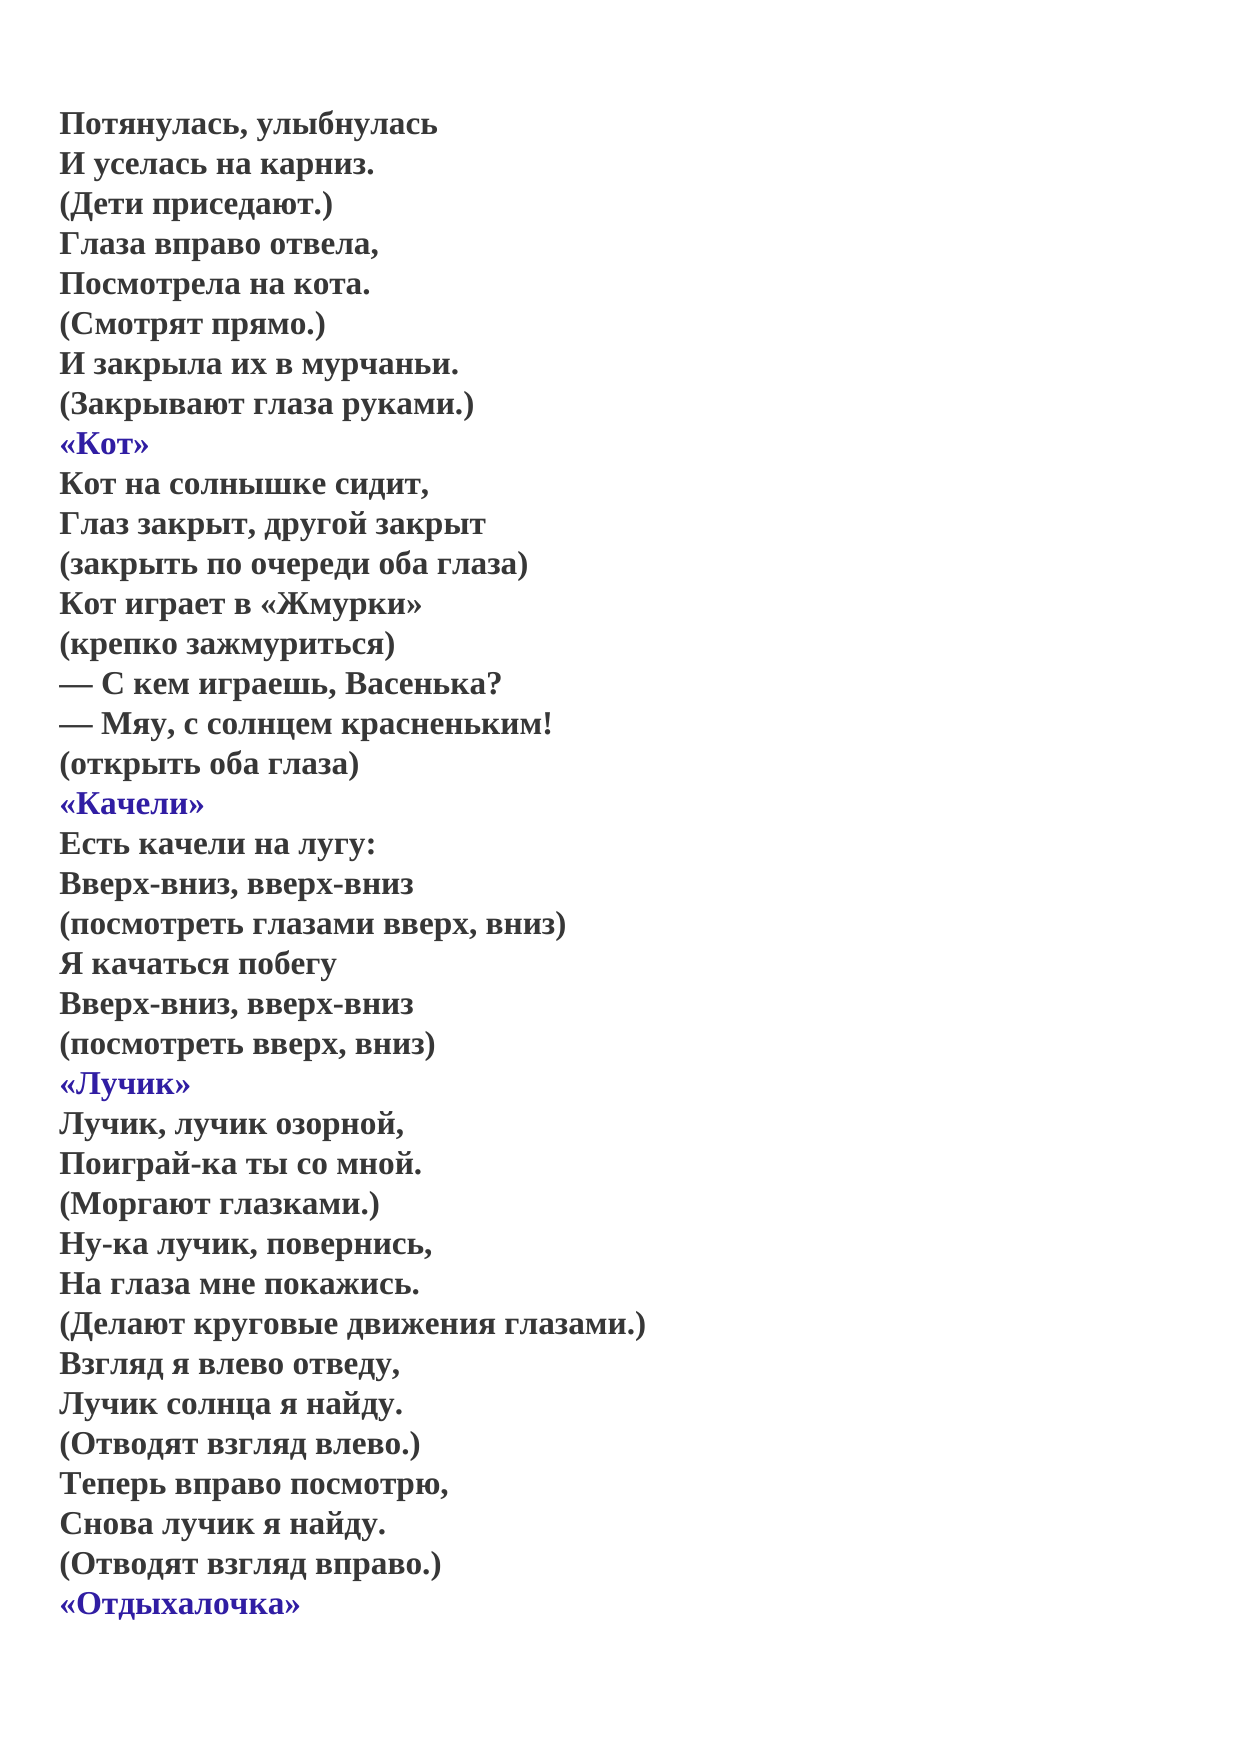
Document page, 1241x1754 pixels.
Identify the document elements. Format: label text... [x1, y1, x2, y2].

text (Отводят взгляд вправо.) [59, 1542, 1181, 1582]
text (закрыть по очереди оба глаза) [59, 542, 1181, 582]
text (Отводят взгляд влево.) [59, 1422, 1181, 1462]
text Глаз закрыт, другой закрыт [59, 502, 1181, 542]
text (Дети приседают.) [59, 182, 1181, 222]
text И закрыла их в мурчаньи. [59, 342, 1181, 382]
text Потянулась, улыбнулась [59, 102, 1181, 142]
text (Закрывают глаза руками.) [59, 382, 1181, 422]
text Поиграй-ка ты со мной. [59, 1142, 1181, 1182]
text Посмотрела на кота. [59, 262, 1181, 302]
text «Лучик» [59, 1062, 1181, 1102]
text Есть качели на лугу: [59, 822, 1181, 862]
text Глаза вправо отвела, [59, 222, 1181, 262]
text И уселась на карниз. [59, 142, 1181, 182]
text Ну-ка лучик, повернись, [59, 1222, 1181, 1262]
text Лучик, лучик озорной, [59, 1102, 1181, 1142]
text На глаза мне покажись. [59, 1262, 1181, 1302]
text «Качели» [59, 782, 1181, 822]
text — Мяу, с солнцем красненьким! [59, 702, 1181, 742]
text (открыть оба глаза) [59, 742, 1181, 782]
text Вверх-вниз, вверх-вниз [59, 982, 1181, 1022]
text (Моргают глазками.) [59, 1182, 1181, 1222]
text (Делают круговые движения глазами.) [59, 1302, 1181, 1342]
text Кот на солнышке сидит, [59, 462, 1181, 502]
text Кот играет в «Жмурки» [59, 582, 1181, 622]
text Лучик солнца я найду. [59, 1382, 1181, 1422]
text (Смотрят прямо.) [59, 302, 1181, 342]
text Вверх-вниз, вверх-вниз [59, 862, 1181, 902]
text Я качаться побегу [59, 942, 1181, 982]
text «Кот» [59, 422, 1181, 462]
text — С кем играешь, Васенька? [59, 662, 1181, 702]
text (посмотреть вверх, вниз) [59, 1022, 1181, 1062]
text Взгляд я влево отведу, [59, 1342, 1181, 1382]
text Теперь вправо посмотрю, [59, 1462, 1181, 1502]
text «Отдыхалочка» [59, 1582, 1181, 1622]
text Снова лучик я найду. [59, 1502, 1181, 1542]
text (крепко зажмуриться) [59, 622, 1181, 662]
text (посмотреть глазами вверх, вниз) [59, 902, 1181, 942]
